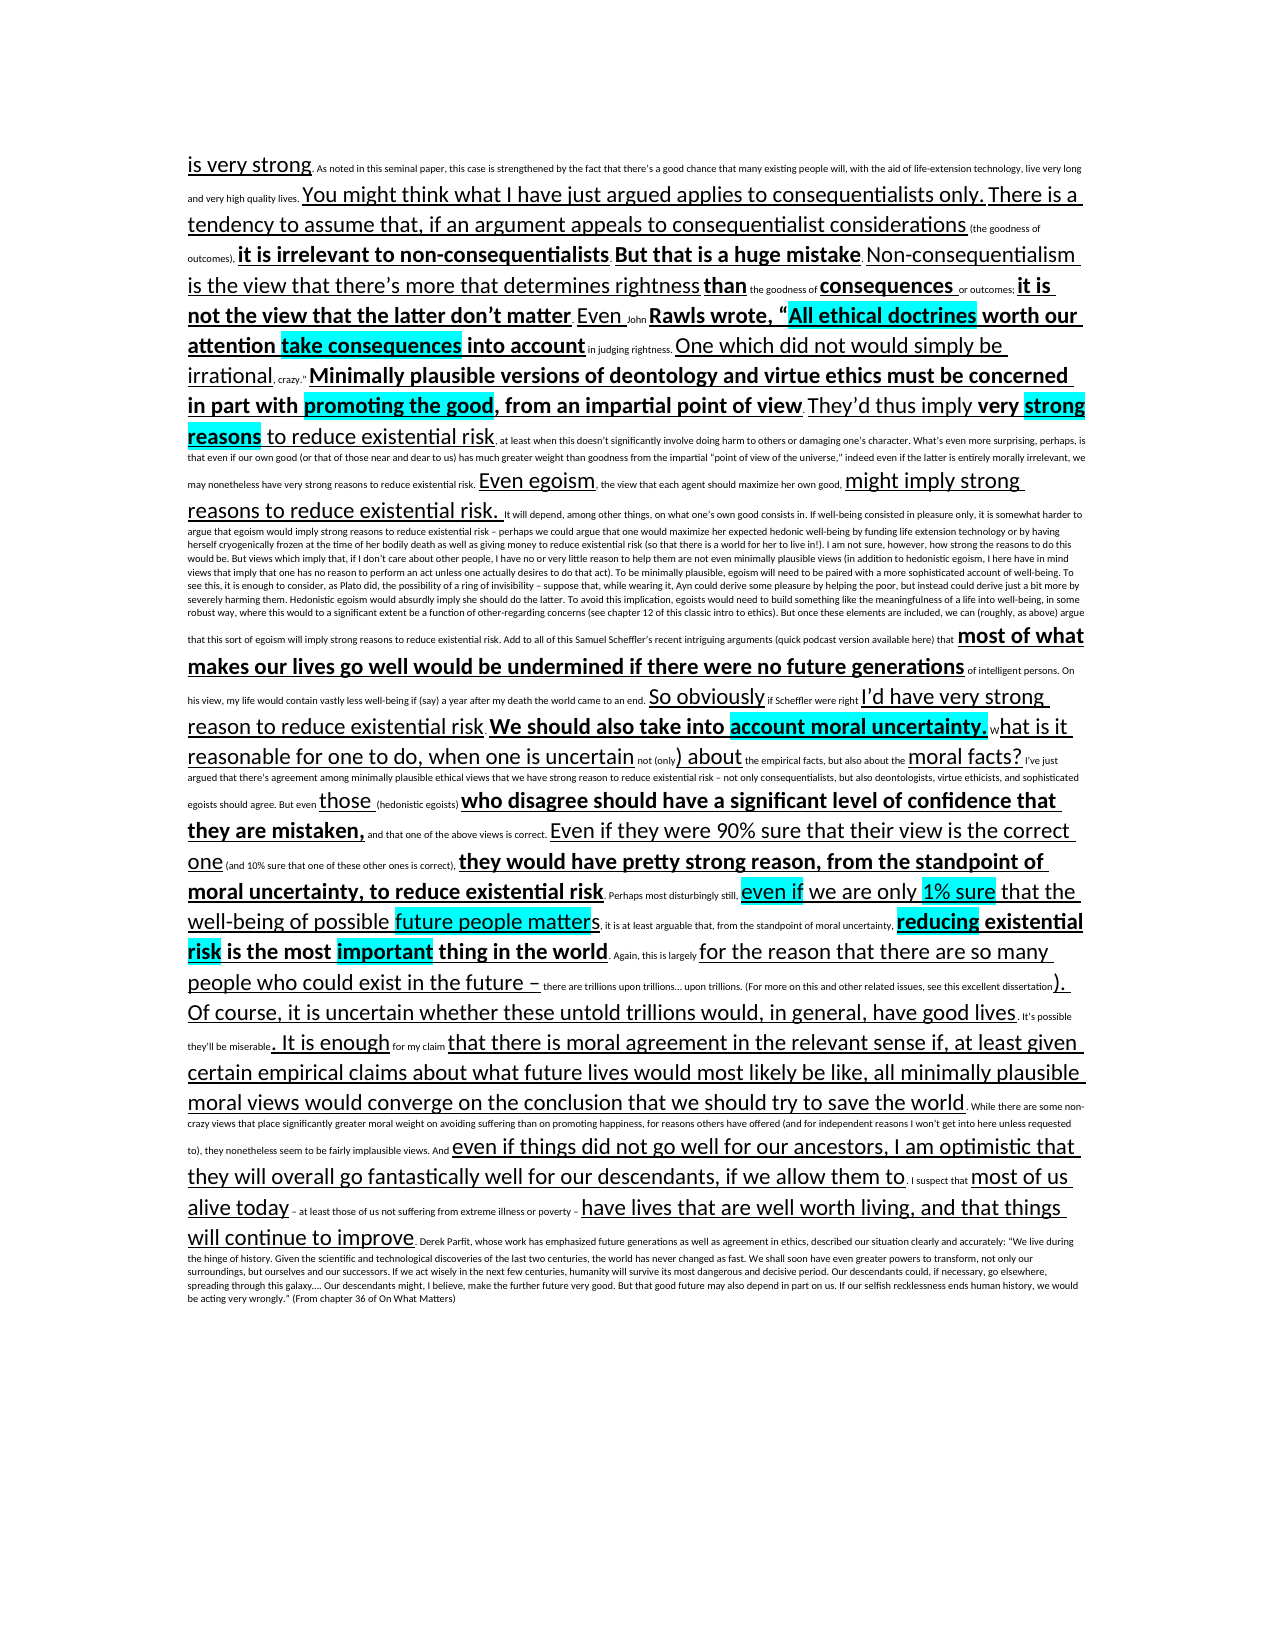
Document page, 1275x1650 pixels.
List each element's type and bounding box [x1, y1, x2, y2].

text [187, 150, 1087, 1306]
